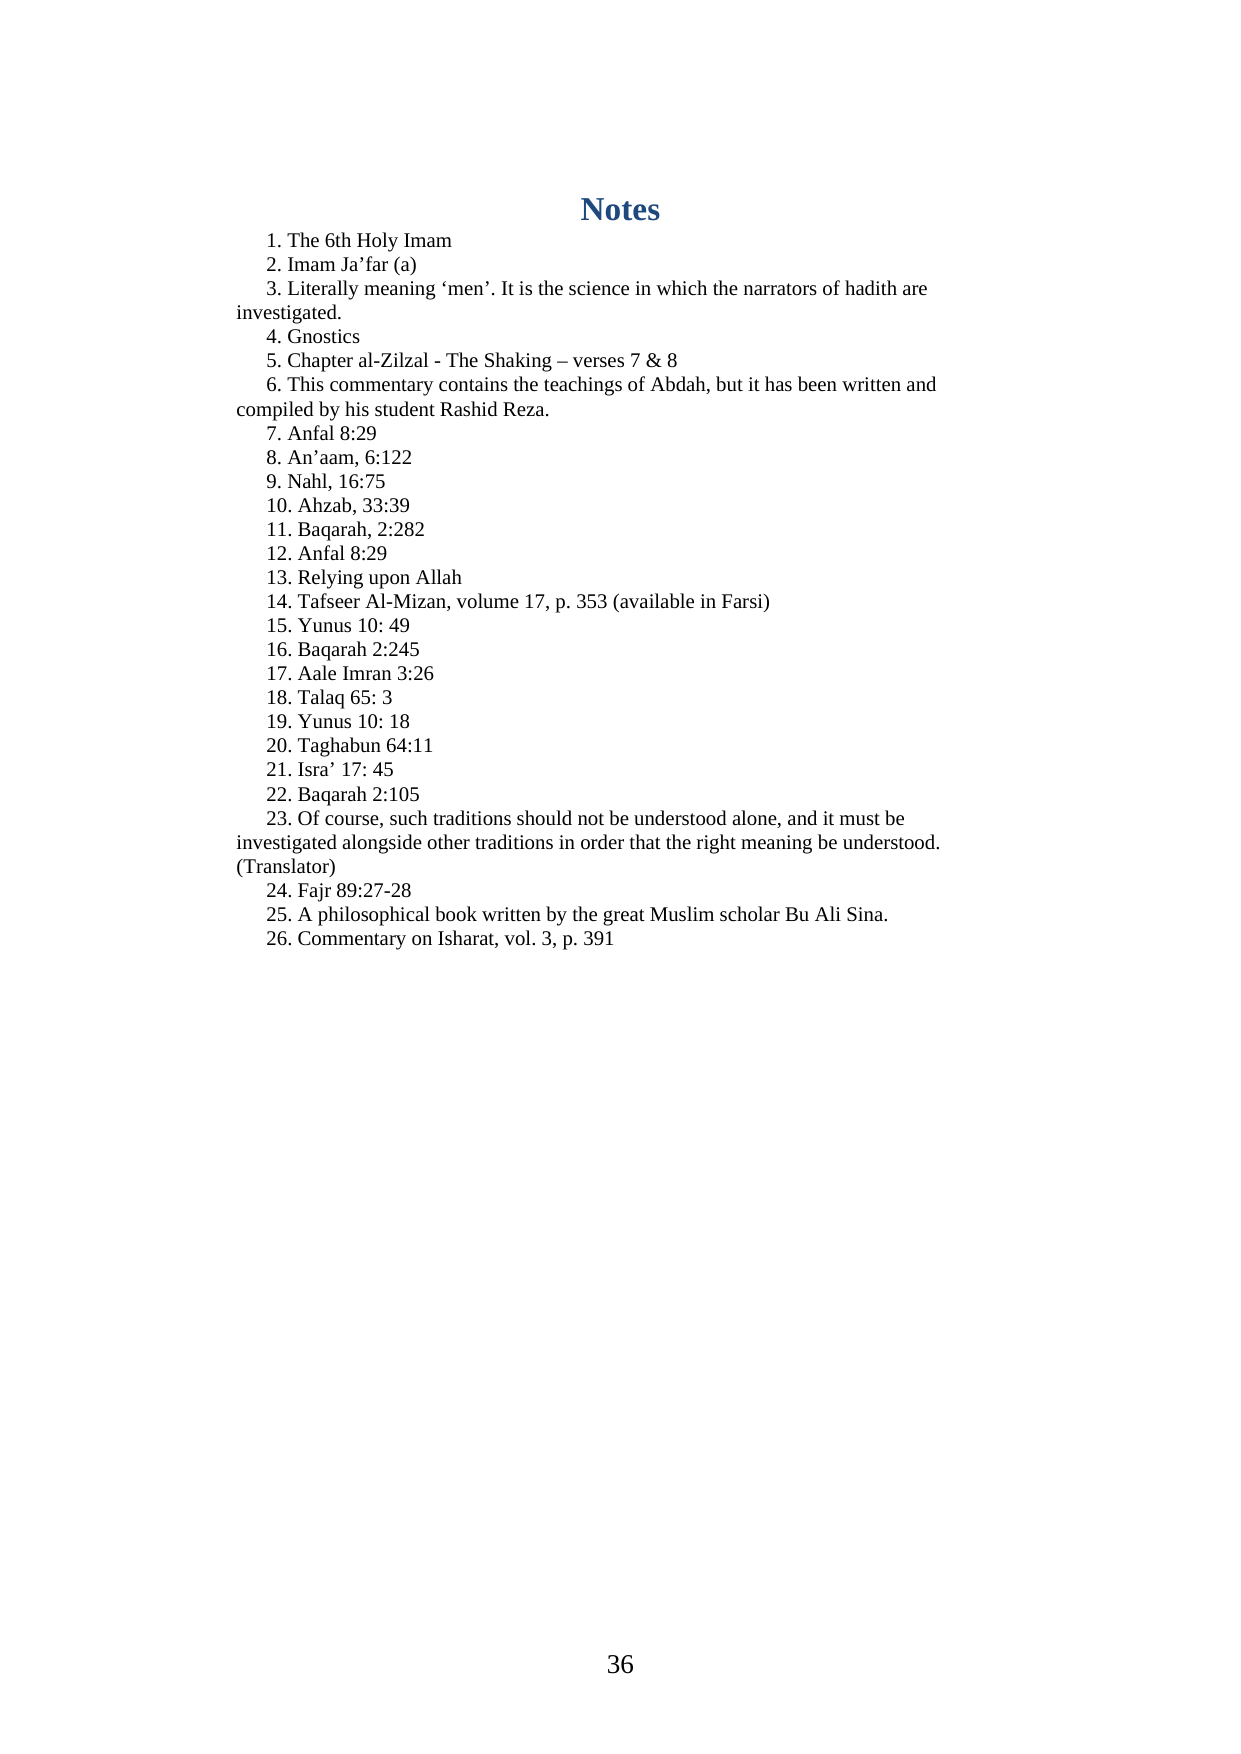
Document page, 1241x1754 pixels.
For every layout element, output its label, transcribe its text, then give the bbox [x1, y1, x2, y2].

text 16. Baqarah 2:245 [236, 637, 1004, 661]
text 20. Taghabun 64:11 [236, 733, 1004, 757]
text 6. This commentary contains the teachings of Abdah, but it has been written and compiled by his student Rashid Reza. [236, 372, 1004, 421]
text 26. Commentary on Isharat, vol. 3, p. 391 [236, 926, 1004, 950]
text 14. Tafseer Al-Mizan, volume 17, p. 353 (available in Farsi) [236, 589, 1004, 613]
text 13. Relying upon Allah [236, 565, 1004, 589]
text 22. Baqarah 2:105 [236, 781, 1004, 806]
text 8. An’aam, 6:122 [236, 444, 1004, 469]
text 24. Fajr 89:27-28 [236, 878, 1004, 902]
text 10. Ahzab, 33:39 [236, 493, 1004, 517]
text 1. The 6th Holy Imam [236, 228, 1004, 252]
text 7. Anfal 8:29 [236, 421, 1004, 444]
text 21. Isra’ 17: 45 [236, 757, 1004, 781]
text 2. Imam Ja’far (a) [236, 252, 1004, 276]
text 3. Literally meaning ‘men’. It is the science in which the narrators of hadith are investigated. [236, 276, 1004, 324]
text 25. A philosophical book written by the great Muslim scholar Bu Ali Sina. [236, 902, 1004, 926]
text 15. Yunus 10: 49 [236, 613, 1004, 637]
text 4. Gnostics [236, 324, 1004, 348]
text 17. Aale Imran 3:26 [236, 661, 1004, 685]
text 9. Nahl, 16:75 [236, 469, 1004, 493]
subtitle Notes [236, 190, 1004, 228]
text 23. Of course, such traditions should not be understood alone, and it must be investigated alongside other traditions in order that the right meaning be understood. (Translator) [236, 806, 1004, 878]
text 11. Baqarah, 2:282 [236, 517, 1004, 541]
text 18. Talaq 65: 3 [236, 685, 1004, 709]
text 5. Chapter al-Zilzal - The Shaking – verses 7 & 8 [236, 348, 1004, 372]
text 12. Anfal 8:29 [236, 541, 1004, 565]
text 19. Yunus 10: 18 [236, 709, 1004, 733]
